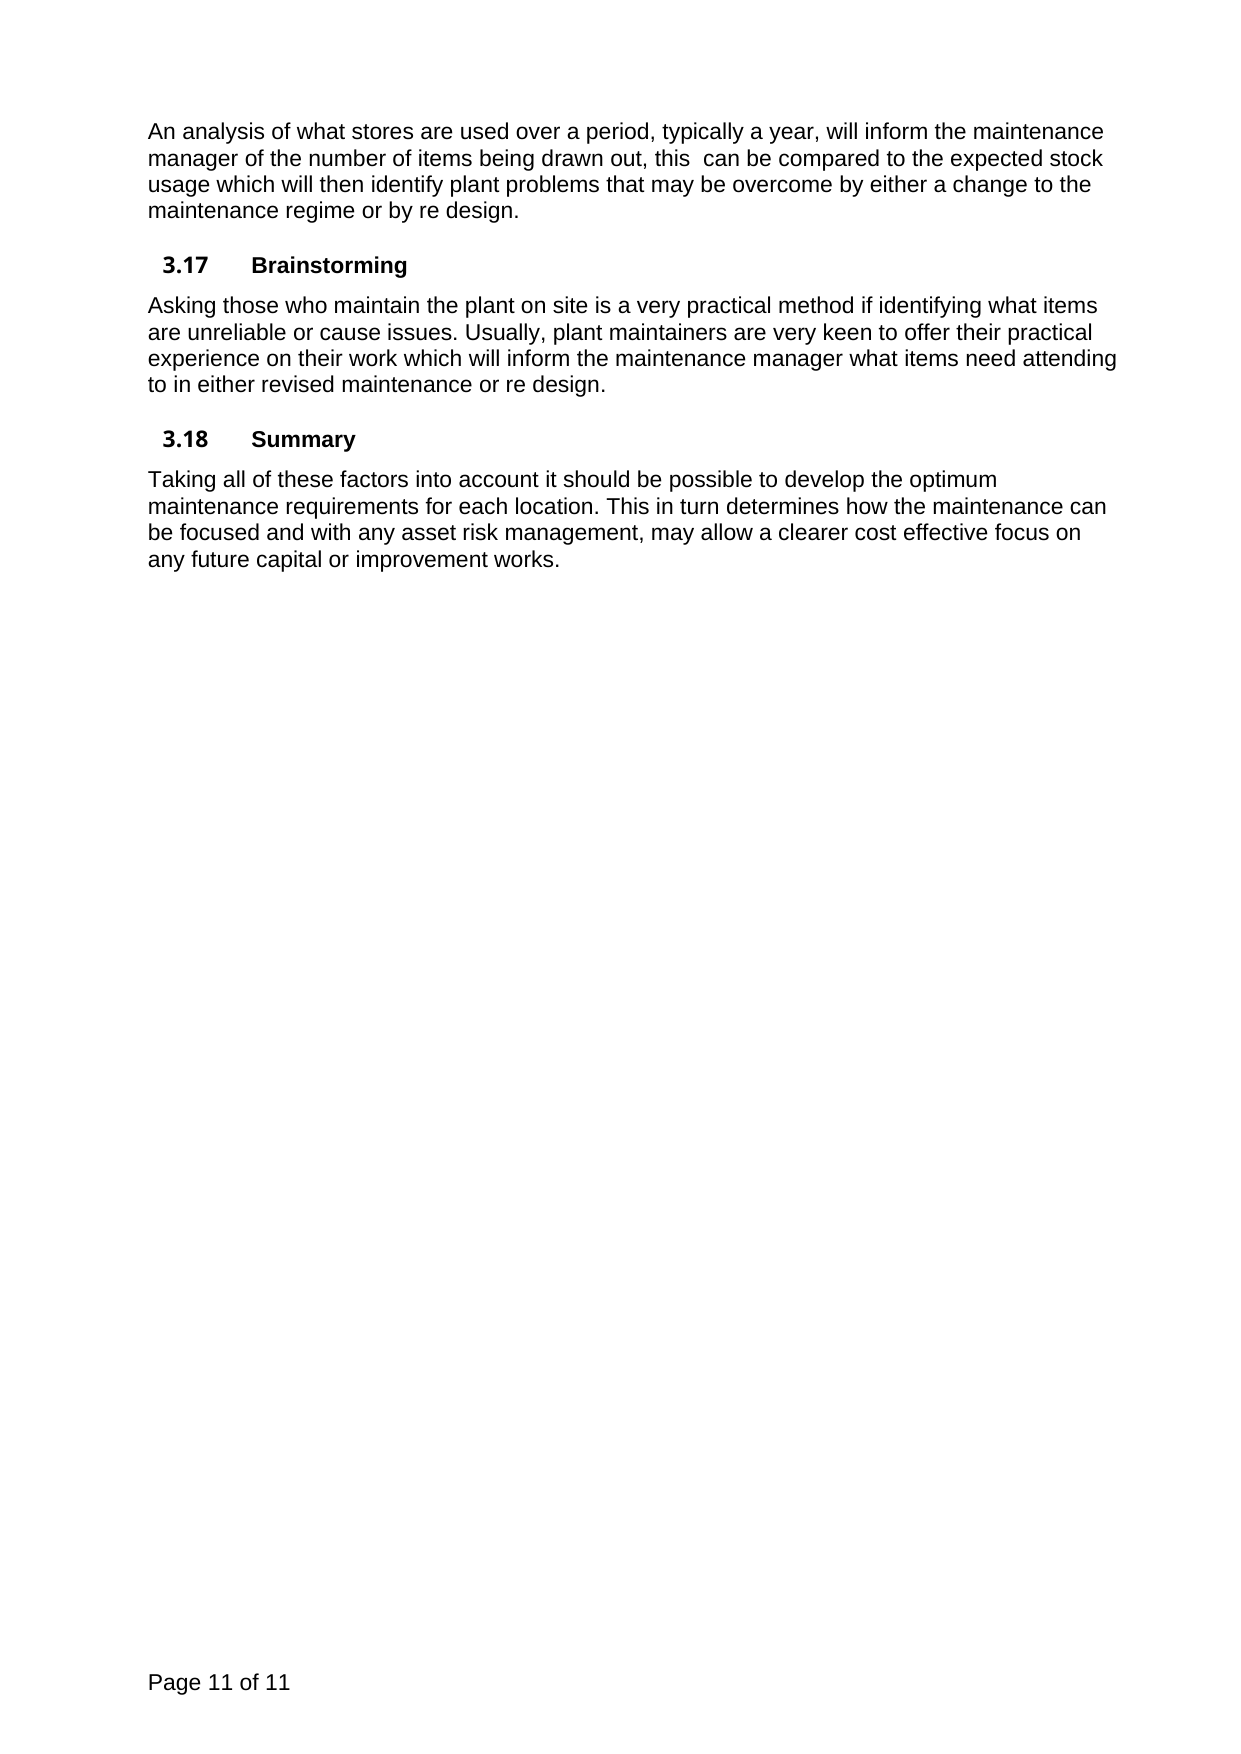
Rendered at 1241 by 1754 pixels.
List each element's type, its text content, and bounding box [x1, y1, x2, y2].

text Asking those who maintain the plant on site is a very practical method if identifying what items are unreliable or cause issues. Usually, plant maintainers are very keen to offer their practical experience on their work which will inform the maintenance manager what items need attending to in either revised maintenance or re design. [148, 292, 1122, 398]
text An analysis of what stores are used over a period, typically a year, will inform the maintenance manager of the number of items being drawn out, this can be compared to the expected stock usage which will then identify plant problems that may be overcome by either a change to the maintenance regime or by re design. [148, 118, 1122, 223]
subtitle Brainstorming [162, 248, 1122, 280]
subtitle Summary [162, 423, 1122, 454]
text Taking all of these factors into account it should be possible to develop the optimum maintenance requirements for each location. This in turn determines how the maintenance can be focused and with any asset risk management, may allow a clearer cost effective focus on any future capital or improvement works. [148, 466, 1122, 572]
